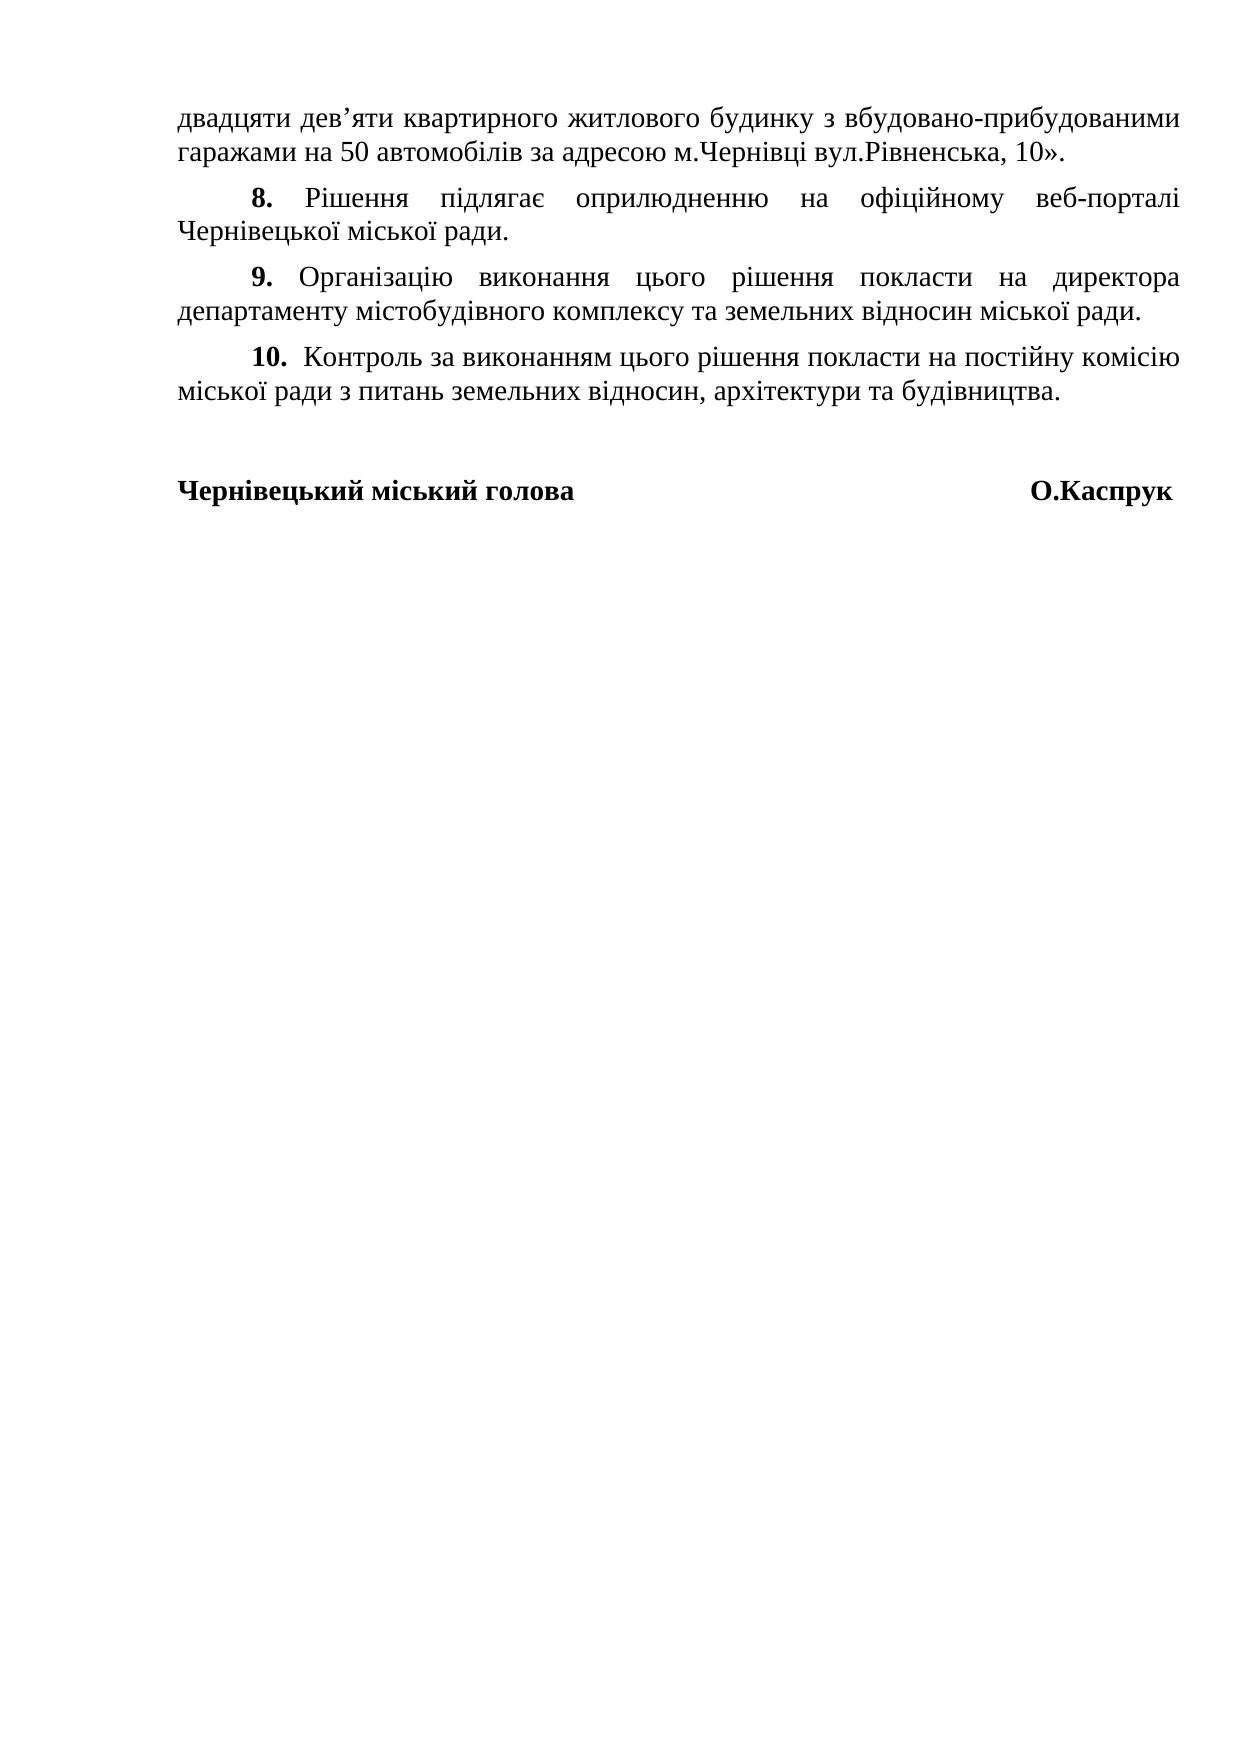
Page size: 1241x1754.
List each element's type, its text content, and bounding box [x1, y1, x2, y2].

text 10. Контроль за виконанням цього рішення покласти на постійну комісію міської ради з питань земельних відносин, архітектури та будівництва. [177, 339, 1181, 406]
text 8. Рішення підлягає оприлюдненню на офіційному веб-порталі Чернівецької міської ради. [177, 180, 1181, 247]
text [177, 100, 1181, 167]
text 9. Організацію виконання цього рішення покласти на директора департаменту містобудівного комплексу та земельних відносин міської ради. [177, 259, 1181, 327]
text Чернівецький міський голова О.Каспрук [177, 473, 1181, 507]
